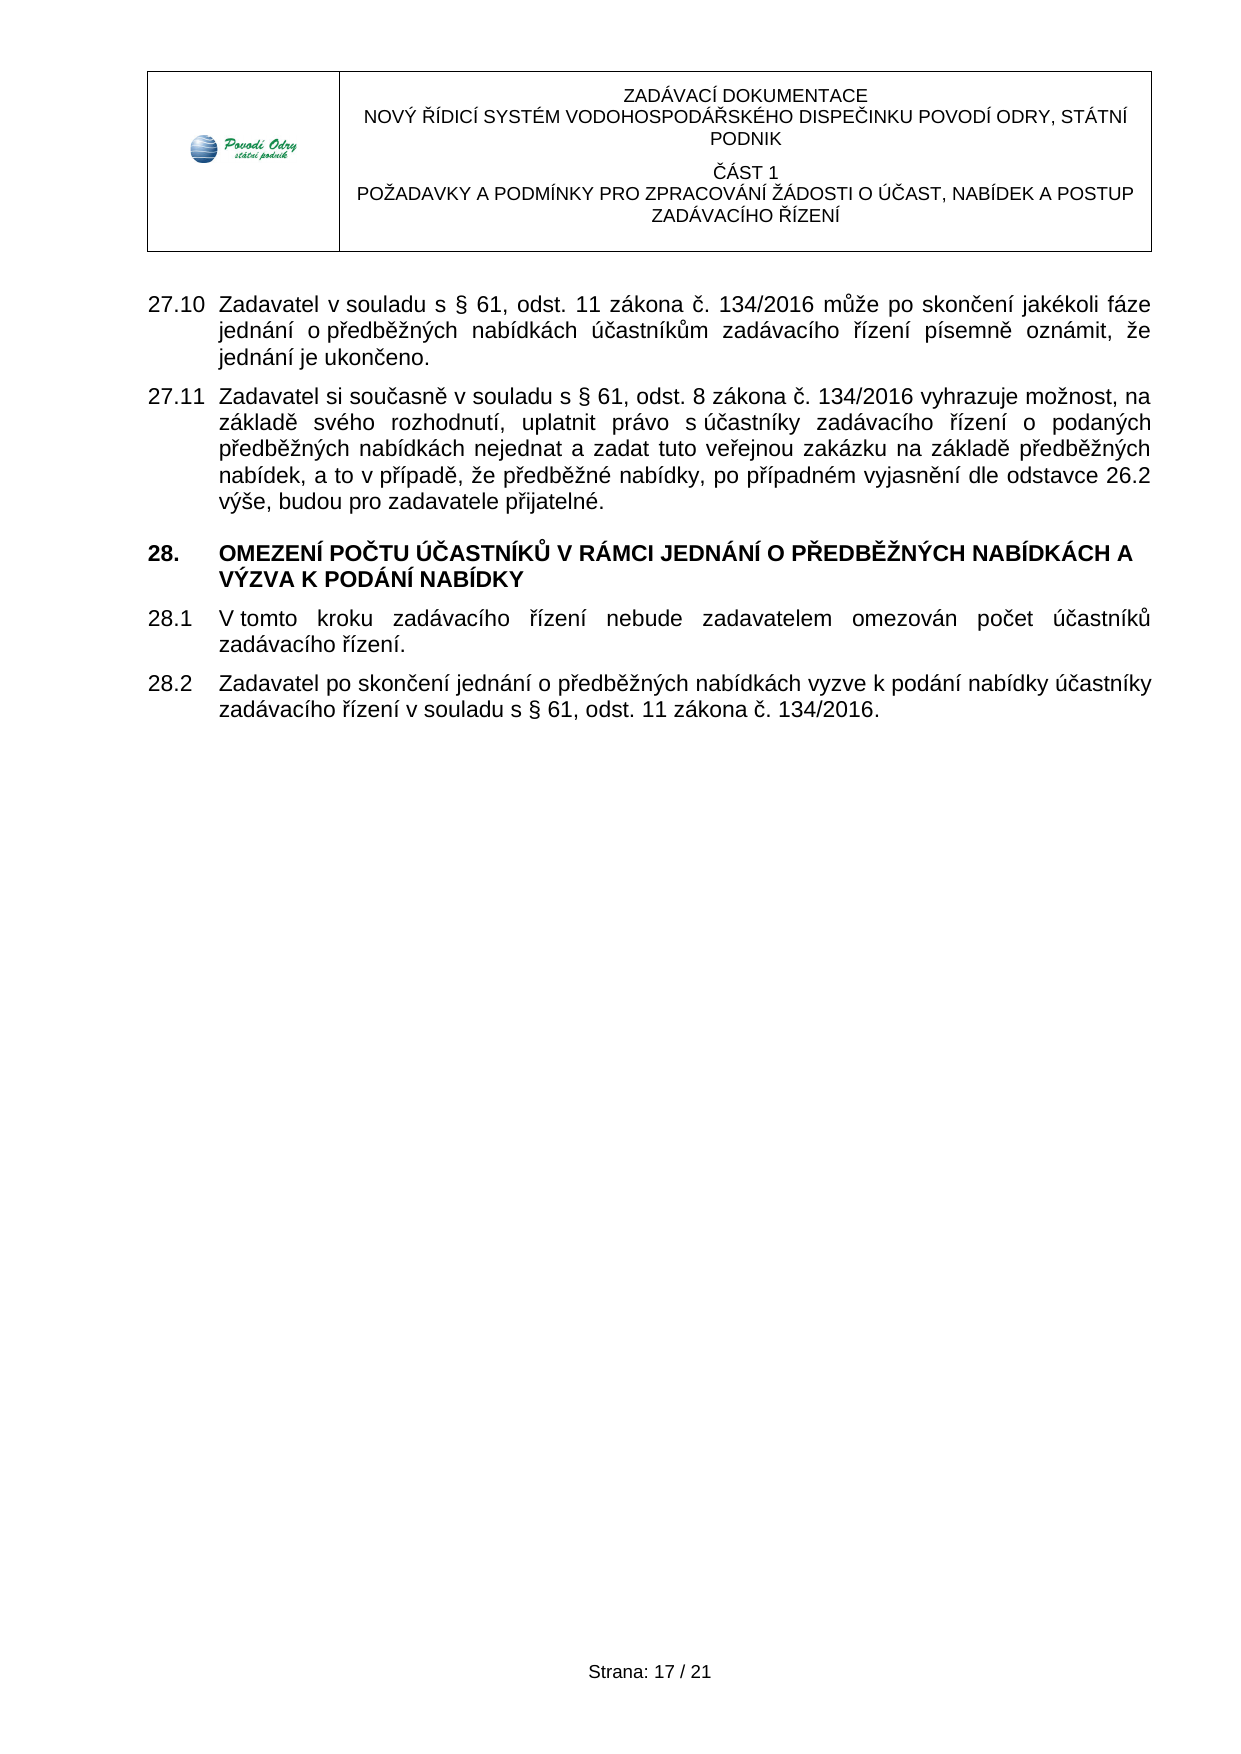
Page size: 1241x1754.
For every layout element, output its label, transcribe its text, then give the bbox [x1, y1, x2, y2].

subtitle 28.1 V tomto kroku zadávacího řízení nebude zadavatelem omezován počet účastníků zadávacího řízení. [148, 605, 1152, 657]
subtitle 27.11 Zadavatel si současně v souladu s § 61, odst. 8 zákona č. 134/2016 vyhrazuje možnost, na základě svého rozhodnutí, uplatnit právo s účastníky zadávacího řízení o podaných předběžných nabídkách nejednat a zadat tuto veřejnou zakázku na základě předběžných nabídek, a to v případě, že předběžné nabídky, po případném vyjasnění dle odstavce 26.2 výše, budou pro zadavatele přijatelné. [148, 383, 1152, 514]
picture [190, 135, 297, 163]
subtitle 28. omezení počtu účastníků v rámci jednání o předběžných nabídkách a výzva k podání nabídky [148, 539, 1152, 592]
subtitle 27.10 Zadavatel v souladu s § 61, odst. 11 zákona č. 134/2016 může po skončení jakékoli fáze jednání o předběžných nabídkách účastníkům zadávacího řízení písemně oznámit, že jednání je ukončeno. [148, 291, 1152, 370]
subtitle 28.2 Zadavatel po skončení jednání o předběžných nabídkách vyzve k podání nabídky účastníky zadávacího řízení v souladu s § 61, odst. 11 zákona č. 134/2016. [148, 670, 1152, 723]
